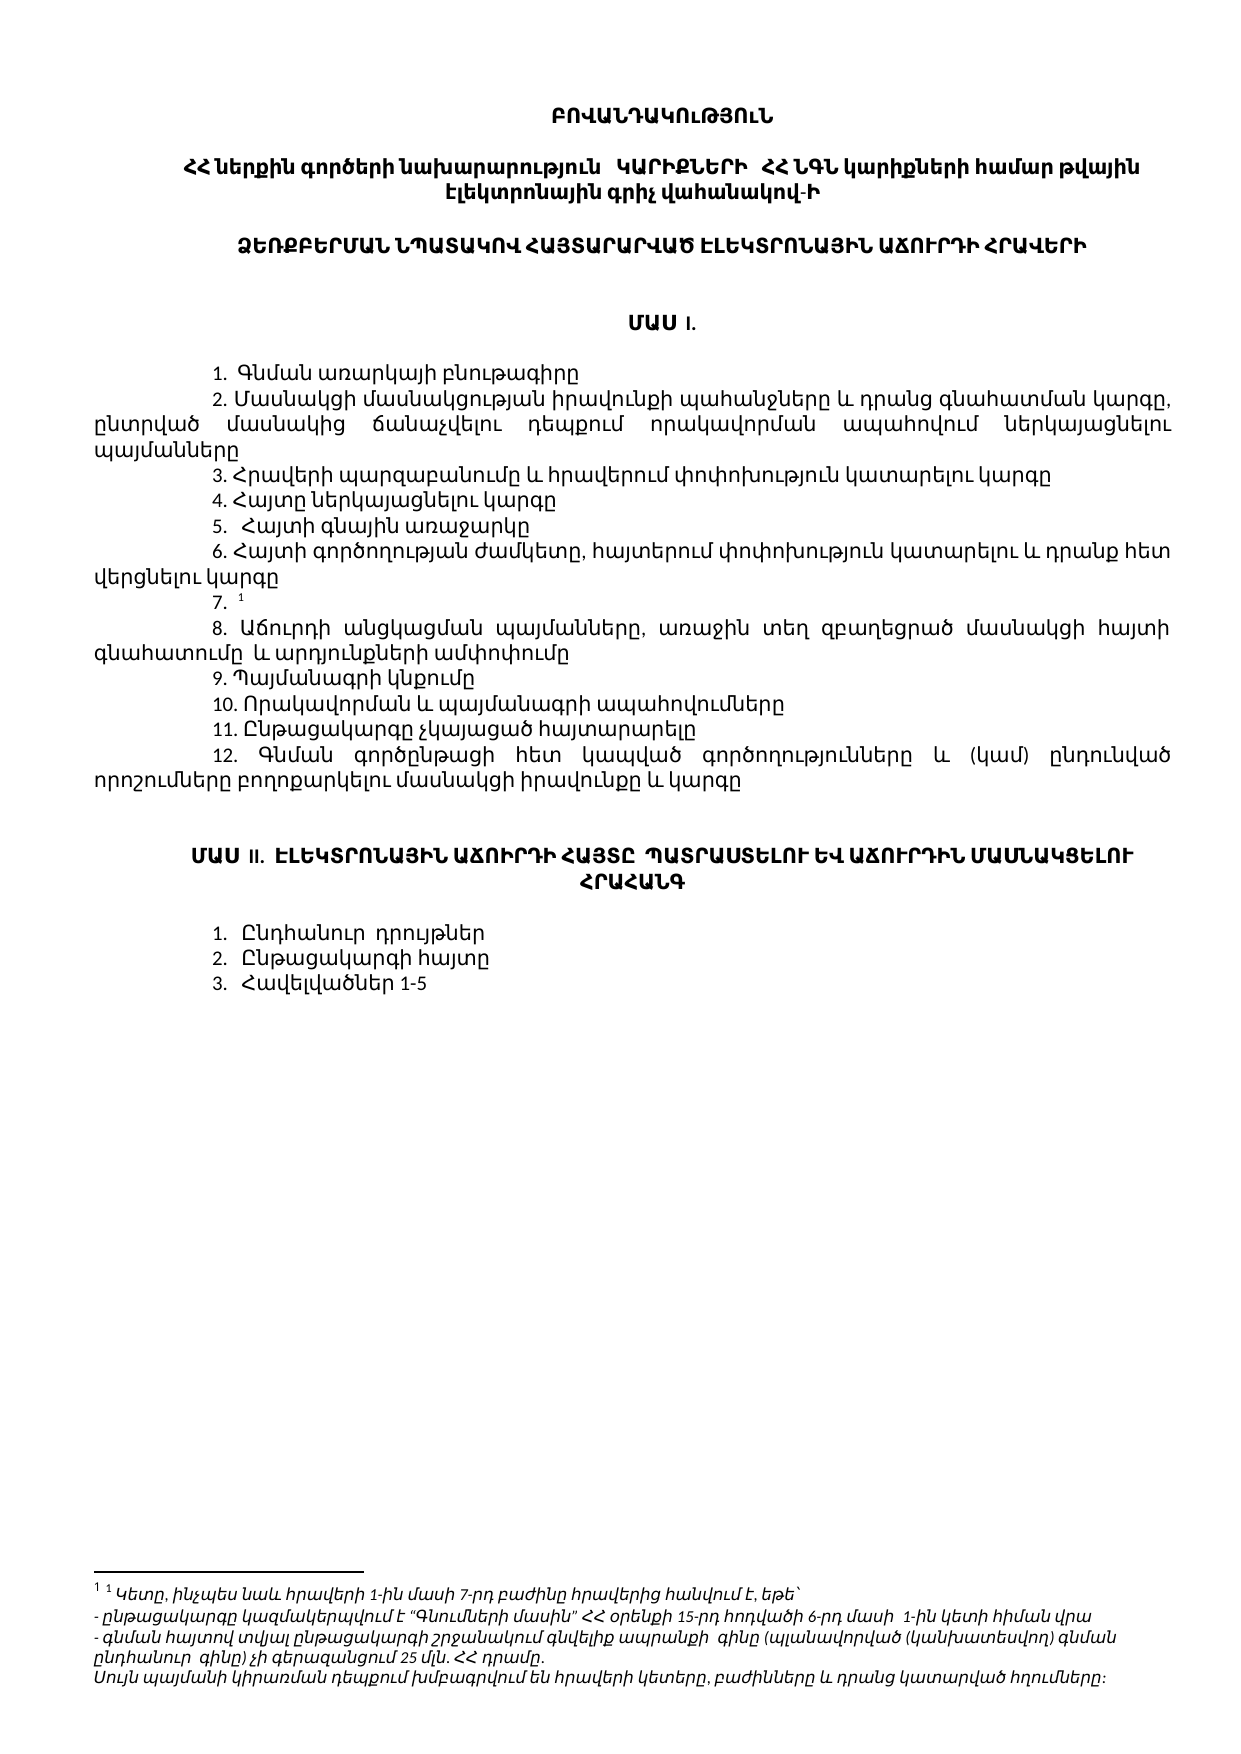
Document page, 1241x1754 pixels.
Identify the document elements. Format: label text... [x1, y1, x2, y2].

text 9. Պայմանագրի կնքումը [94, 666, 1171, 691]
text 11. Ընթացակարգը չկայացած հայտարարելը [94, 716, 1171, 742]
text 3. Հավելվածներ 1-5 [94, 971, 1171, 996]
text 6. Հայտի գործողության ժամկետը, հայտերում փոփոխություն կատարելու և դրանք հետ վերցնելու կարգը [94, 538, 1171, 589]
text 8. Աճուրդի անցկացման պայմանները, առաջին տեղ զբաղեցրած մասնակցի հայտի գնահատումը և արդյունքների ամփոփումը [94, 615, 1171, 666]
text ՄԱՍ II. ԷԼԵԿՏՐՈՆԱՅԻՆ ԱՃՈԻՐԴԻ ՀԱՅՏԸ ՊԱՏՐԱՍՏԵԼՈՒ ԵՎ ԱՃՈՒՐԴԻՆ ՄԱՍՆԱԿՑԵԼՈՒ ՀՐԱՀԱՆԳ [94, 843, 1171, 894]
text 7. 1 [94, 589, 1171, 615]
text 1. Գնման առարկայի բնութագիրը [94, 361, 1171, 386]
text ՄԱՍ I. [94, 310, 1171, 335]
text ՀՀ ներքին գործերի նախարարություն ԿԱՐԻՔՆԵՐԻ ՀՀ ՆԳՆ կարիքների համար թվային էլեկտրոնային գրիչ վահանակով-Ի [94, 154, 1171, 205]
text ԲՈՎԱՆԴԱԿՈւԹՅՈւՆ [94, 103, 1171, 128]
text 2. Ընթացակարգի հայտը [94, 945, 1171, 971]
text 1. Ընդհանուր դրույթներ [94, 920, 1171, 945]
text ՁԵՌՔԲԵՐՄԱՆ ՆՊԱՏԱԿՈՎ ՀԱՅՏԱՐԱՐՎԱԾ ԷԼԵԿՏՐՈՆԱՅԻՆ ԱՃՈՒՐԴԻ ՀՐԱՎԵՐԻ [94, 233, 1171, 259]
text 12. Գնման գործընթացի հետ կապված գործողությունները և (կամ) ընդունված որոշումները բողոքարկելու մասնակցի իրավունքը և կարգը [94, 742, 1171, 793]
text 10. Որակավորման և պայմանագրի ապահովումները [94, 691, 1171, 716]
text 4. Հայտը ներկայացնելու կարգը [94, 488, 1171, 513]
text 5. Հայտի գնային առաջարկը [94, 513, 1171, 538]
text 3. Հրավերի պարզաբանումը և հրավերում փոփոխություն կատարելու կարգը [94, 462, 1171, 488]
text 2. Մասնակցի մասնակցության իրավունքի պահանջները և դրանց գնահատման կարգը, ընտրված մասնակից ճանաչվելու դեպքում որակավորման ապահովում ներկայացնելու պայմանները [94, 386, 1171, 462]
